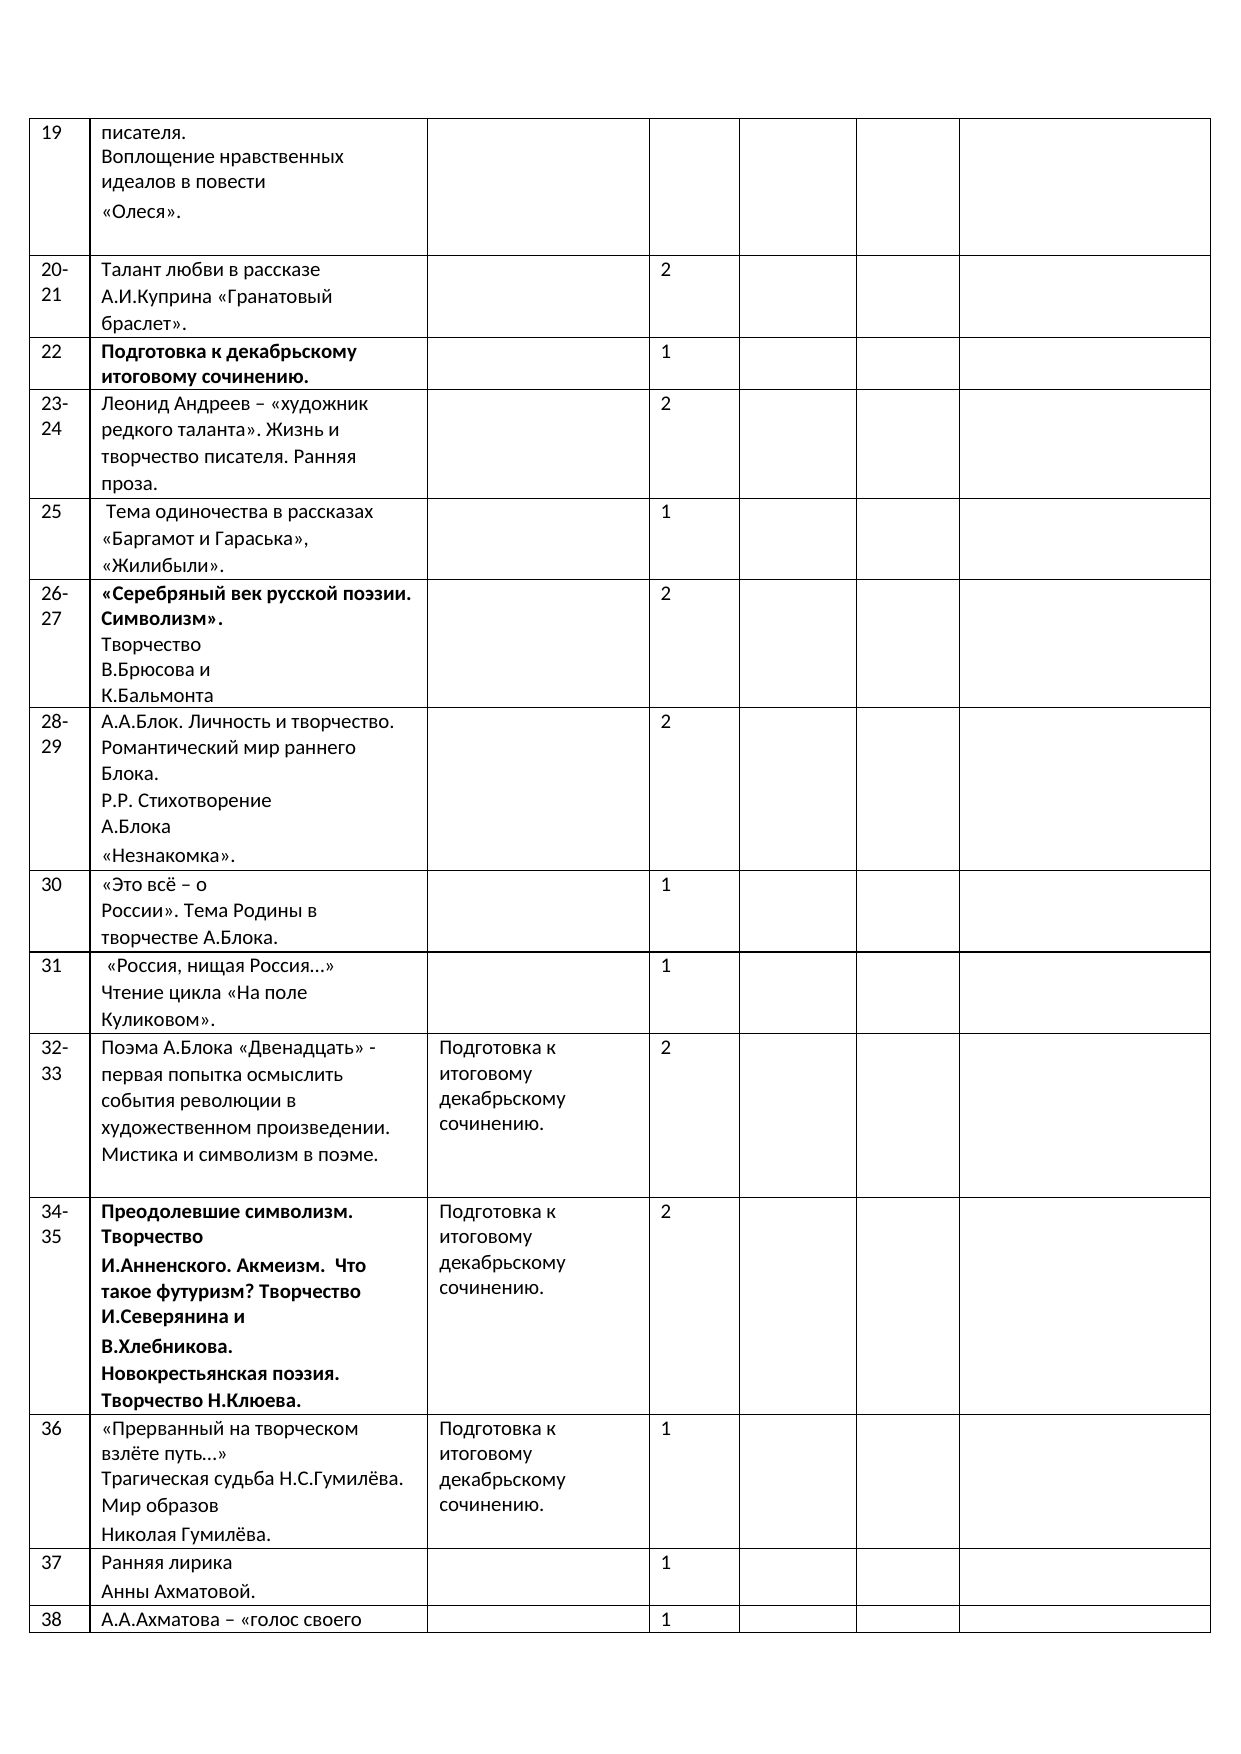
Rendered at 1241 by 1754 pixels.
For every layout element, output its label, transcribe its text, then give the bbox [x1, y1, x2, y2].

table_cell Тема одиночества в рассказах «Баргамот и Гараська», «Жилибыли». [91, 499, 427, 579]
table_cell 18-19 [30, 119, 89, 255]
table_cell [960, 1415, 1210, 1548]
table_cell «Серебряный век русской поэзии. Символизм». Творчество В.Брюсова и К.Бальмонта [91, 580, 427, 707]
table_cell 34-35 [30, 1198, 89, 1414]
table_cell 26-27 [30, 580, 89, 707]
table_cell [960, 1034, 1210, 1197]
table_cell [428, 499, 649, 579]
table_cell 2 [650, 580, 739, 707]
table_cell [428, 256, 649, 337]
table_cell Подготовка к итоговому декабрьскому сочинению. [428, 1415, 649, 1548]
table_cell [960, 953, 1210, 1033]
table_cell 2 [650, 390, 739, 497]
table_cell [857, 580, 959, 707]
table_cell 32-33 [30, 1034, 89, 1197]
table_cell 1 [650, 1549, 739, 1605]
table_cell [960, 708, 1210, 870]
table_cell 31 [30, 953, 89, 1033]
table_cell [740, 499, 856, 579]
table_cell [857, 256, 959, 337]
table_cell 30 [30, 871, 89, 951]
table_cell [428, 119, 649, 255]
table_cell [960, 390, 1210, 497]
table_cell 1 [650, 871, 739, 951]
table_cell [960, 338, 1210, 389]
table_cell [857, 1198, 959, 1414]
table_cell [91, 1606, 427, 1632]
table_cell [740, 390, 856, 497]
table_cell [857, 1415, 959, 1548]
table_cell [428, 708, 649, 870]
table_cell 28-29 [30, 708, 89, 870]
table_cell [740, 1198, 856, 1414]
table_cell [857, 708, 959, 870]
table_cell 36 [30, 1415, 89, 1548]
table_cell [857, 1606, 959, 1632]
table_cell [857, 390, 959, 497]
table_cell 2 [650, 1198, 739, 1414]
table_cell Леонид Андреев – «художник редкого таланта». Жизнь и творчество писателя. Ранняя проза. [91, 390, 427, 497]
table_cell «Прерванный на творческом взлёте путь…» Трагическая судьба Н.С.Гумилёва. Мир образов Николая Гумилёва. [91, 1415, 427, 1548]
table_cell [960, 256, 1210, 337]
table_cell 1 [650, 1606, 739, 1632]
table_cell [428, 953, 649, 1033]
table_cell [428, 338, 649, 389]
table_cell [740, 1034, 856, 1197]
table_cell [740, 871, 856, 951]
table_cell 2 [650, 708, 739, 870]
table_cell Ранняя лирика Анны Ахматовой. [91, 1549, 427, 1605]
table_cell [740, 580, 856, 707]
table_cell [740, 256, 856, 337]
table_cell Подготовка к итоговому декабрьскому сочинению. [428, 1034, 649, 1197]
table_cell [428, 580, 649, 707]
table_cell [91, 119, 427, 255]
table_cell [857, 953, 959, 1033]
table_cell 25 [30, 499, 89, 579]
table_cell [428, 871, 649, 951]
table_cell 22 [30, 338, 89, 389]
table_cell [960, 1549, 1210, 1605]
table_cell 1 [650, 499, 739, 579]
table_cell [428, 1606, 649, 1632]
table_cell [960, 580, 1210, 707]
table_cell 1 [650, 953, 739, 1033]
table_cell «Россия, нищая Россия…» Чтение цикла «На поле Куликовом». [91, 953, 427, 1033]
table_cell [960, 871, 1210, 951]
table_cell [857, 1034, 959, 1197]
table_cell [428, 390, 649, 497]
table_cell А.А.Блок. Личность и творчество. Романтический мир раннего Блока. Р.Р. Стихотворение А.Блока «Незнакомка». [91, 708, 427, 870]
table_cell 2 [650, 256, 739, 337]
table_cell 23-24 [30, 390, 89, 497]
table_cell [857, 499, 959, 579]
table_cell [857, 338, 959, 389]
table_cell [740, 708, 856, 870]
table_cell [428, 1549, 649, 1605]
table_cell [960, 1198, 1210, 1414]
table_cell Поэма А.Блока «Двенадцать» - первая попытка осмыслить события революции в художественном произведении. Мистика и символизм в поэме. [91, 1034, 427, 1197]
table_cell Талант любви в рассказе А.И.Куприна «Гранатовый браслет». [91, 256, 427, 337]
table_cell Подготовка к итоговому декабрьскому сочинению. [428, 1198, 649, 1414]
table_cell Подготовка к декабрьскому итоговому сочинению. [91, 338, 427, 389]
table_cell «Это всё – о России». Тема Родины в творчестве А.Блока. [91, 871, 427, 951]
table_cell [740, 1415, 856, 1548]
table_cell 20-21 [30, 256, 89, 337]
table_cell 1 [650, 338, 739, 389]
table_cell 37 [30, 1549, 89, 1605]
table_cell [857, 119, 959, 255]
table_cell 38 [30, 1606, 89, 1632]
table_cell Преодолевшие символизм. Творчество И.Анненского. Акмеизм. Что такое футуризм? Творчество И.Северянина и В.Хлебникова. Новокрестьянская поэзия. Творчество Н.Клюева. [91, 1198, 427, 1414]
table_cell [740, 119, 856, 255]
table_cell [960, 119, 1210, 255]
table_cell [960, 499, 1210, 579]
table_cell [740, 1606, 856, 1632]
table_cell [740, 1549, 856, 1605]
table_cell [960, 1606, 1210, 1632]
table_cell [740, 953, 856, 1033]
table_cell 1 [650, 1415, 739, 1548]
table_cell 2 [650, 1034, 739, 1197]
table_cell 2 [650, 119, 739, 255]
table_cell [740, 338, 856, 389]
table_cell [857, 871, 959, 951]
table_cell [857, 1549, 959, 1605]
